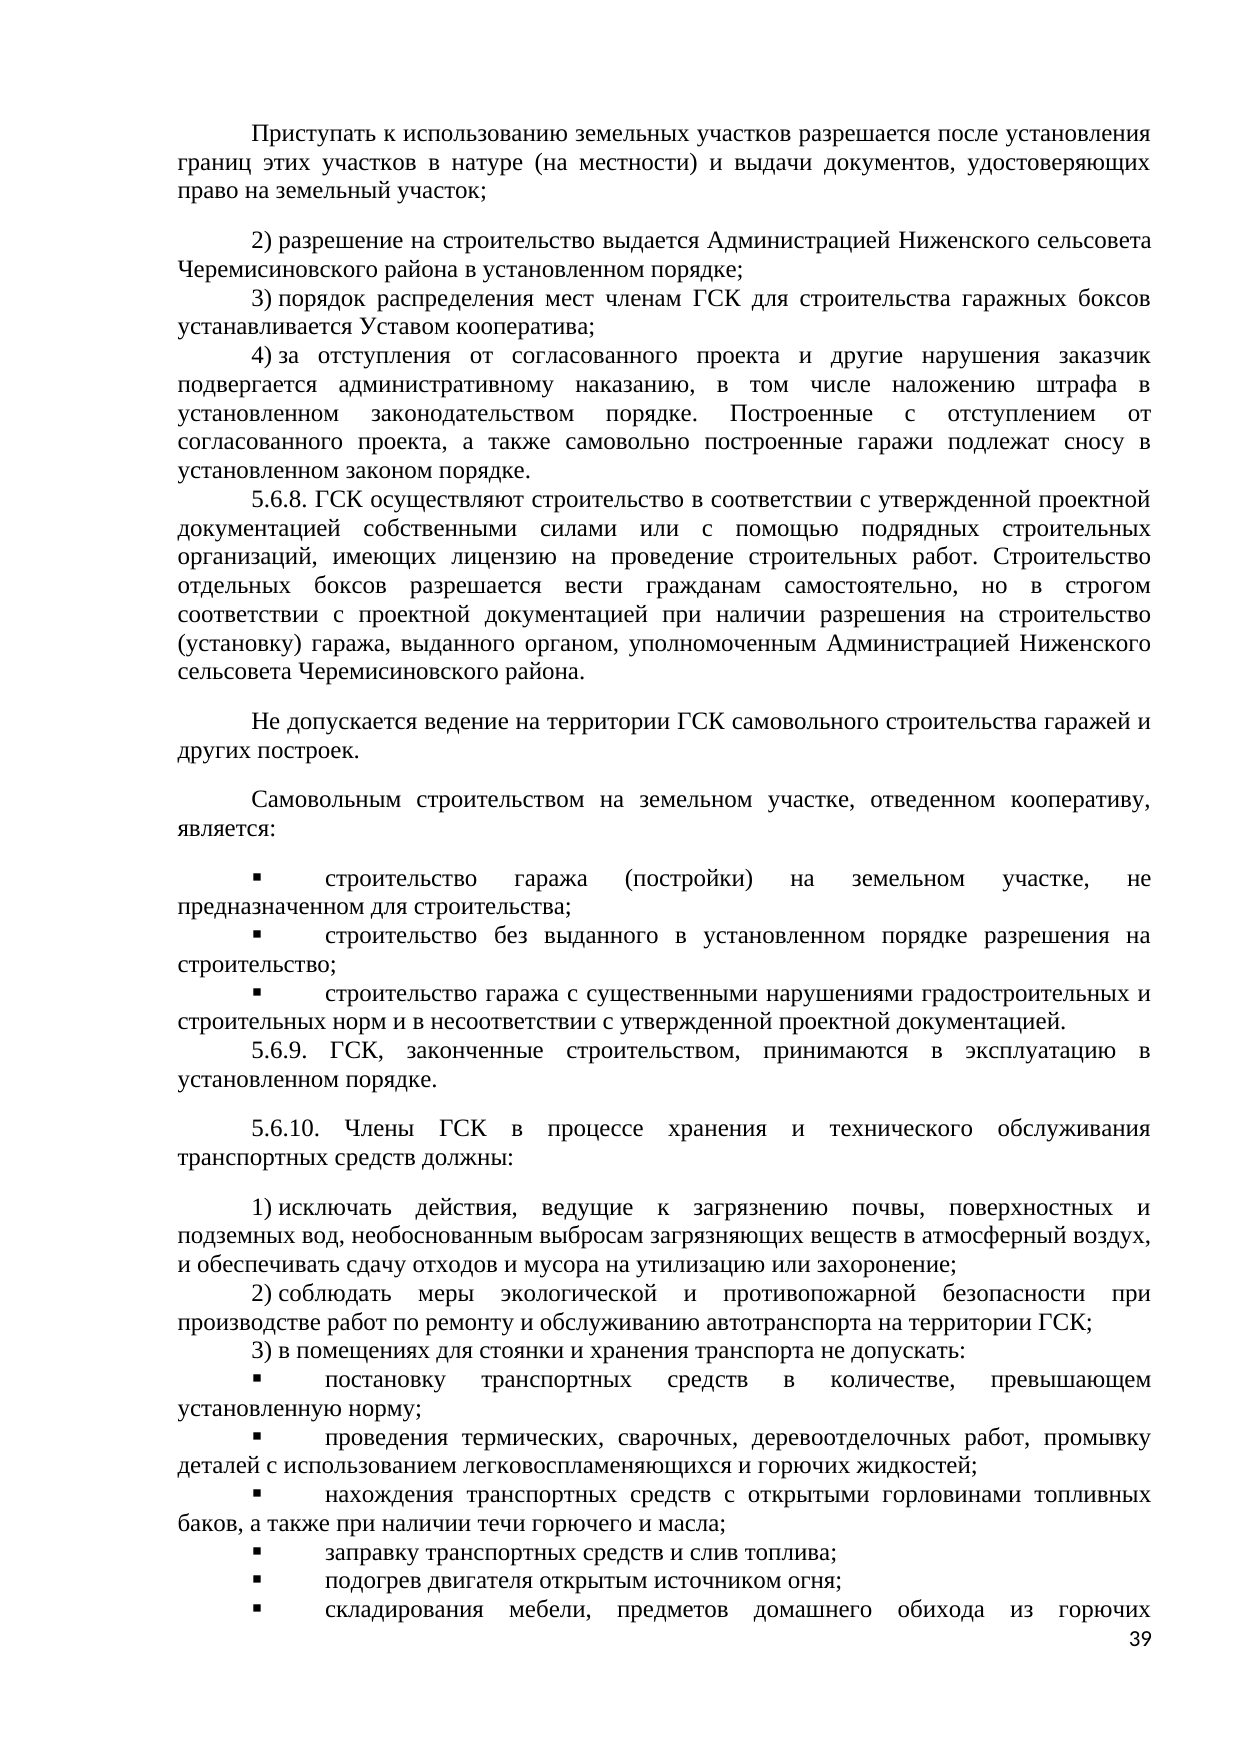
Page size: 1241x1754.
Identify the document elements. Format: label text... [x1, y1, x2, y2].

list 1) исключать действия, ведущие к загрязнению почвы, поверхностных и подземных вод, необоснованным выбросам загрязняющих веществ в атмосферный воздух, и обеспечивать сдачу отходов и мусора на утилизацию или захоронение; [177, 1192, 1152, 1278]
list строительство гаража (постройки) на земельном участке, не предназначенном для строительства; [177, 863, 1152, 920]
list 3) в помещениях для стоянки и хранения транспорта не допускать: [177, 1336, 1152, 1364]
list строительство без выданного в установленном порядке разрешения на строительство; [177, 920, 1152, 978]
list 3) порядок распределения мест членам ГСК для строительства гаражных боксов устанавливается Уставом кооператива; [177, 283, 1152, 340]
list проведения термических, сварочных, деревоотделочных работ, промывку деталей с использованием легковоспламеняющихся и горючих жидкостей; [177, 1422, 1152, 1479]
list 2) соблюдать меры экологической и противопожарной безопасности при производстве работ по ремонту и обслуживанию автотранспорта на территории ГСК; [177, 1278, 1152, 1336]
list строительство гаража с существенными нарушениями градостроительных и строительных норм и в несоответствии с утвержденной проектной документацией. [177, 978, 1152, 1035]
text 5.6.9. ГСК, законченные строительством, принимаются в эксплуатацию в установленном порядке. [177, 1035, 1152, 1093]
text 5.6.8. ГСК осуществляют строительство в соответствии с утвержденной проектной документацией собственными силами или с помощью подрядных строительных организаций, имеющих лицензию на проведение строительных работ. Строительство отдельных боксов разрешается вести гражданам самостоятельно, но в строгом соответствии с проектной документацией при наличии разрешения на строительство (установку) гаража, выданного органом, уполномоченным Администрацией Ниженского сельсовета Черемисиновского района. [177, 484, 1152, 685]
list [177, 1594, 1152, 1623]
list нахождения транспортных средств с открытыми горловинами топливных баков, а также при наличии течи горючего и масла; [177, 1479, 1152, 1537]
text Самовольным строительством на земельном участке, отведенном кооперативу, является: [177, 784, 1152, 842]
list постановку транспортных средств в количестве, превышающем установленную норму; [177, 1364, 1152, 1422]
text Не допускается ведение на территории ГСК самовольного строительства гаражей и других построек. [177, 706, 1152, 763]
text Приступать к использованию земельных участков разрешается после установления границ этих участков в натуре (на местности) и выдачи документов, удостоверяющих право на земельный участок; [177, 118, 1152, 204]
text 5.6.10. Члены ГСК в процессе хранения и технического обслуживания транспортных средств должны: [177, 1113, 1152, 1171]
list 4) за отступления от согласованного проекта и другие нарушения заказчик подвергается административному наказанию, в том числе наложению штрафа в установленном законодательством порядке. Построенные с отступлением от согласованного проекта, а также самовольно построенные гаражи подлежат сносу в установленном законом порядке. [177, 340, 1152, 484]
list 2) разрешение на строительство выдается Администрацией Ниженского сельсовета Черемисиновского района в установленном порядке; [177, 225, 1152, 283]
list подогрев двигателя открытым источником огня; [177, 1566, 1152, 1594]
list заправку транспортных средств и слив топлива; [177, 1537, 1152, 1566]
